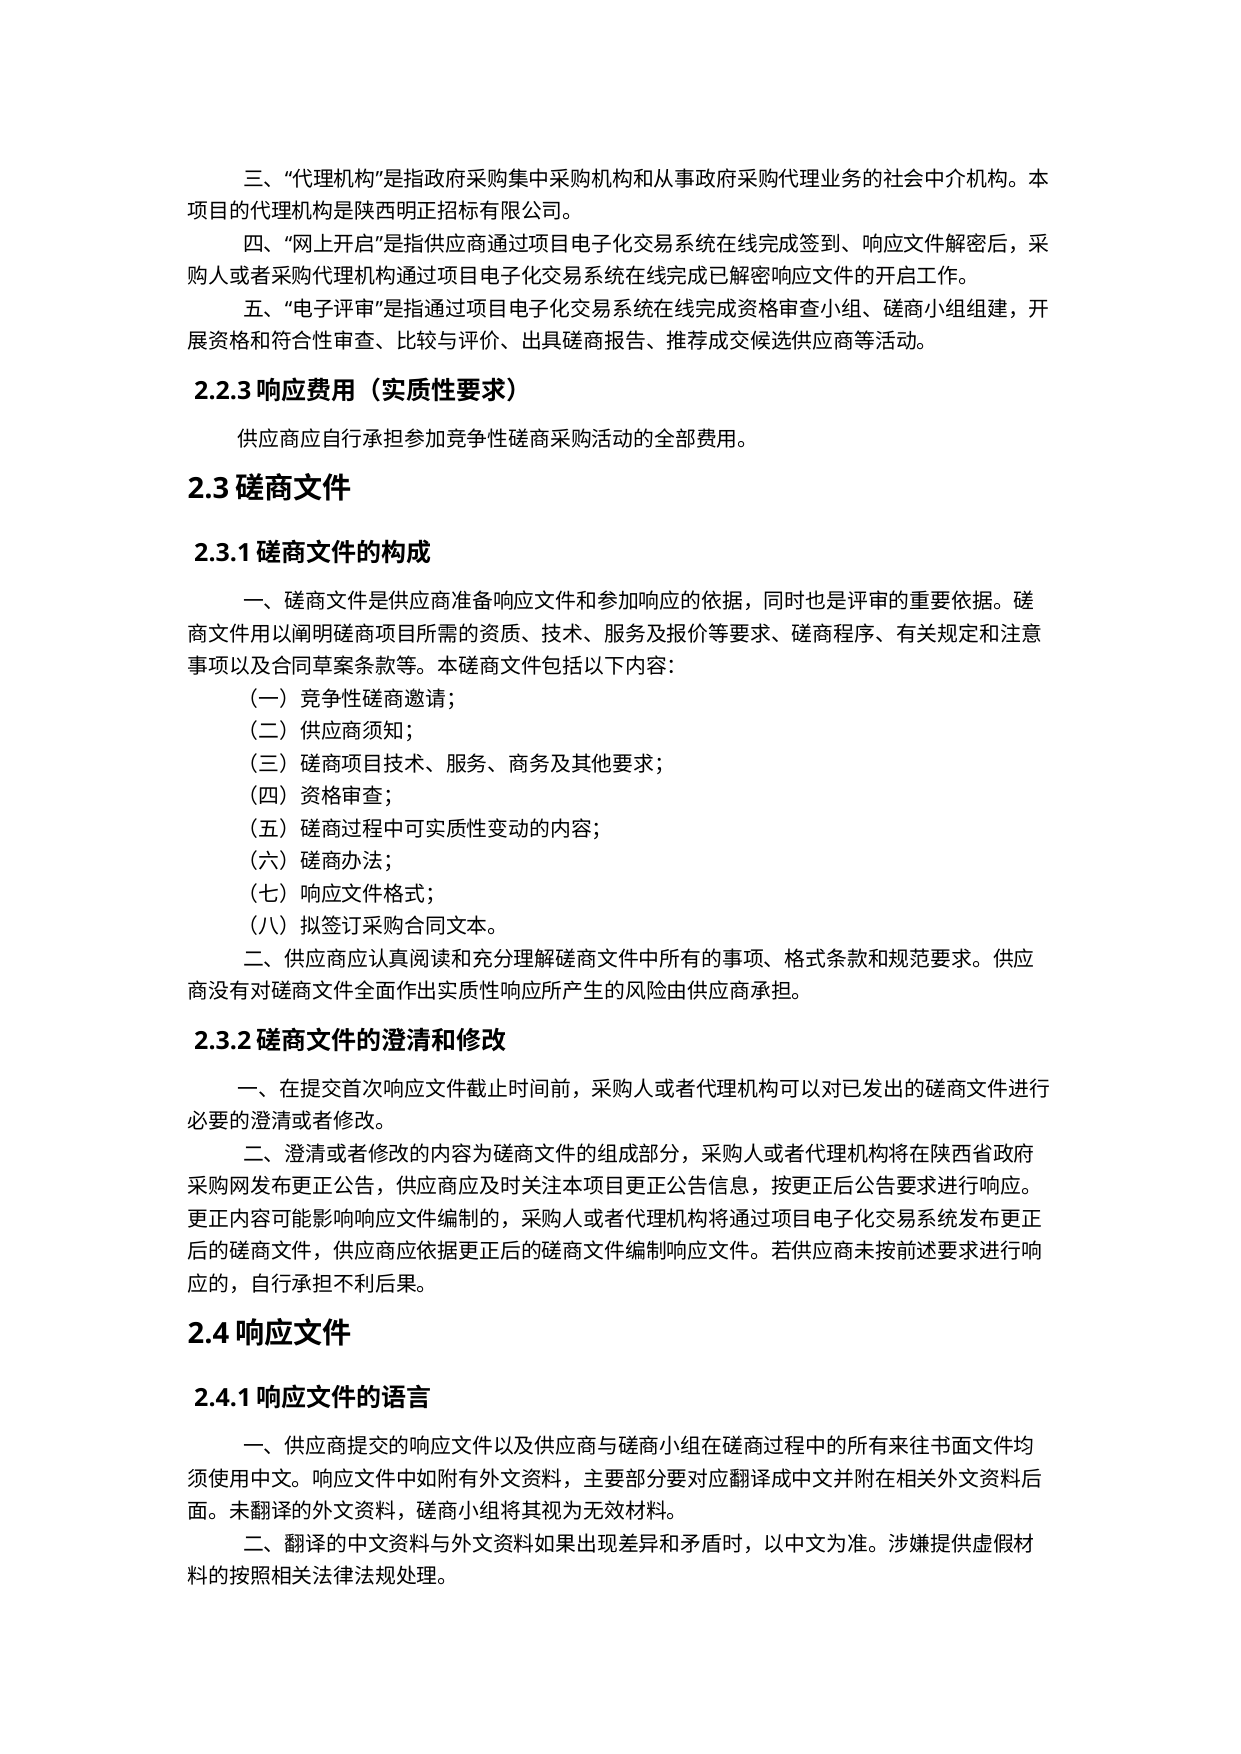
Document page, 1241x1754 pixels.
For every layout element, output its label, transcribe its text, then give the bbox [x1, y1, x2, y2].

text 2.4.1响应文件的语言 [187, 1364, 1053, 1429]
text 2.3磋商文件 [187, 454, 1053, 519]
text 2.4响应文件 [187, 1299, 1053, 1364]
text （五）磋商过程中可实质性变动的内容； [187, 812, 1053, 844]
text 一、磋商文件是供应商准备响应文件和参加响应的依据，同时也是评审的重要依据。磋商文件用以阐明磋商项目所需的资质、技术、服务及报价等要求、磋商程序、有关规定和注意事项以及合同草案条款等。本磋商文件包括以下内容： [187, 584, 1053, 682]
text 四、“网上开启”是指供应商通过项目电子化交易系统在线完成签到、响应文件解密后，采购人或者采购代理机构通过项目电子化交易系统在线完成已解密响应文件的开启工作。 [187, 227, 1053, 292]
text 三、“代理机构”是指政府采购集中采购机构和从事政府采购代理业务的社会中介机构。本项目的代理机构是陕西明正招标有限公司。 [187, 162, 1053, 227]
text 二、澄清或者修改的内容为磋商文件的组成部分，采购人或者代理机构将在陕西省政府采购网发布更正公告，供应商应及时关注本项目更正公告信息，按更正后公告要求进行响应。更正内容可能影响响应文件编制的，采购人或者代理机构将通过项目电子化交易系统发布更正后的磋商文件，供应商应依据更正后的磋商文件编制响应文件。若供应商未按前述要求进行响应的，自行承担不利后果。 [187, 1137, 1053, 1299]
text （三）磋商项目技术、服务、商务及其他要求； [187, 747, 1053, 779]
text 二、翻译的中文资料与外文资料如果出现差异和矛盾时，以中文为准。涉嫌提供虚假材料的按照相关法律法规处理。 [187, 1527, 1053, 1592]
text 2.3.2磋商文件的澄清和修改 [187, 1007, 1053, 1072]
text 2.3.1磋商文件的构成 [187, 519, 1053, 584]
text 二、供应商应认真阅读和充分理解磋商文件中所有的事项、格式条款和规范要求。供应商没有对磋商文件全面作出实质性响应所产生的风险由供应商承担。 [187, 942, 1053, 1007]
text 供应商应自行承担参加竞争性磋商采购活动的全部费用。 [187, 422, 1053, 454]
text （四）资格审查； [187, 779, 1053, 812]
text （八）拟签订采购合同文本。 [187, 909, 1053, 942]
text （六）磋商办法； [187, 844, 1053, 877]
text 五、“电子评审”是指通过项目电子化交易系统在线完成资格审查小组、磋商小组组建，开展资格和符合性审查、比较与评价、出具磋商报告、推荐成交候选供应商等活动。 [187, 292, 1053, 357]
text 一、供应商提交的响应文件以及供应商与磋商小组在磋商过程中的所有来往书面文件均须使用中文。响应文件中如附有外文资料，主要部分要对应翻译成中文并附在相关外文资料后面。未翻译的外文资料，磋商小组将其视为无效材料。 [187, 1429, 1053, 1527]
text （一）竞争性磋商邀请； [187, 682, 1053, 714]
text （二）供应商须知； [187, 714, 1053, 747]
text 2.2.3响应费用（实质性要求） [187, 357, 1053, 422]
text （七）响应文件格式； [187, 877, 1053, 909]
text 一、在提交首次响应文件截止时间前，采购人或者代理机构可以对已发出的磋商文件进行必要的澄清或者修改。 [187, 1072, 1053, 1137]
